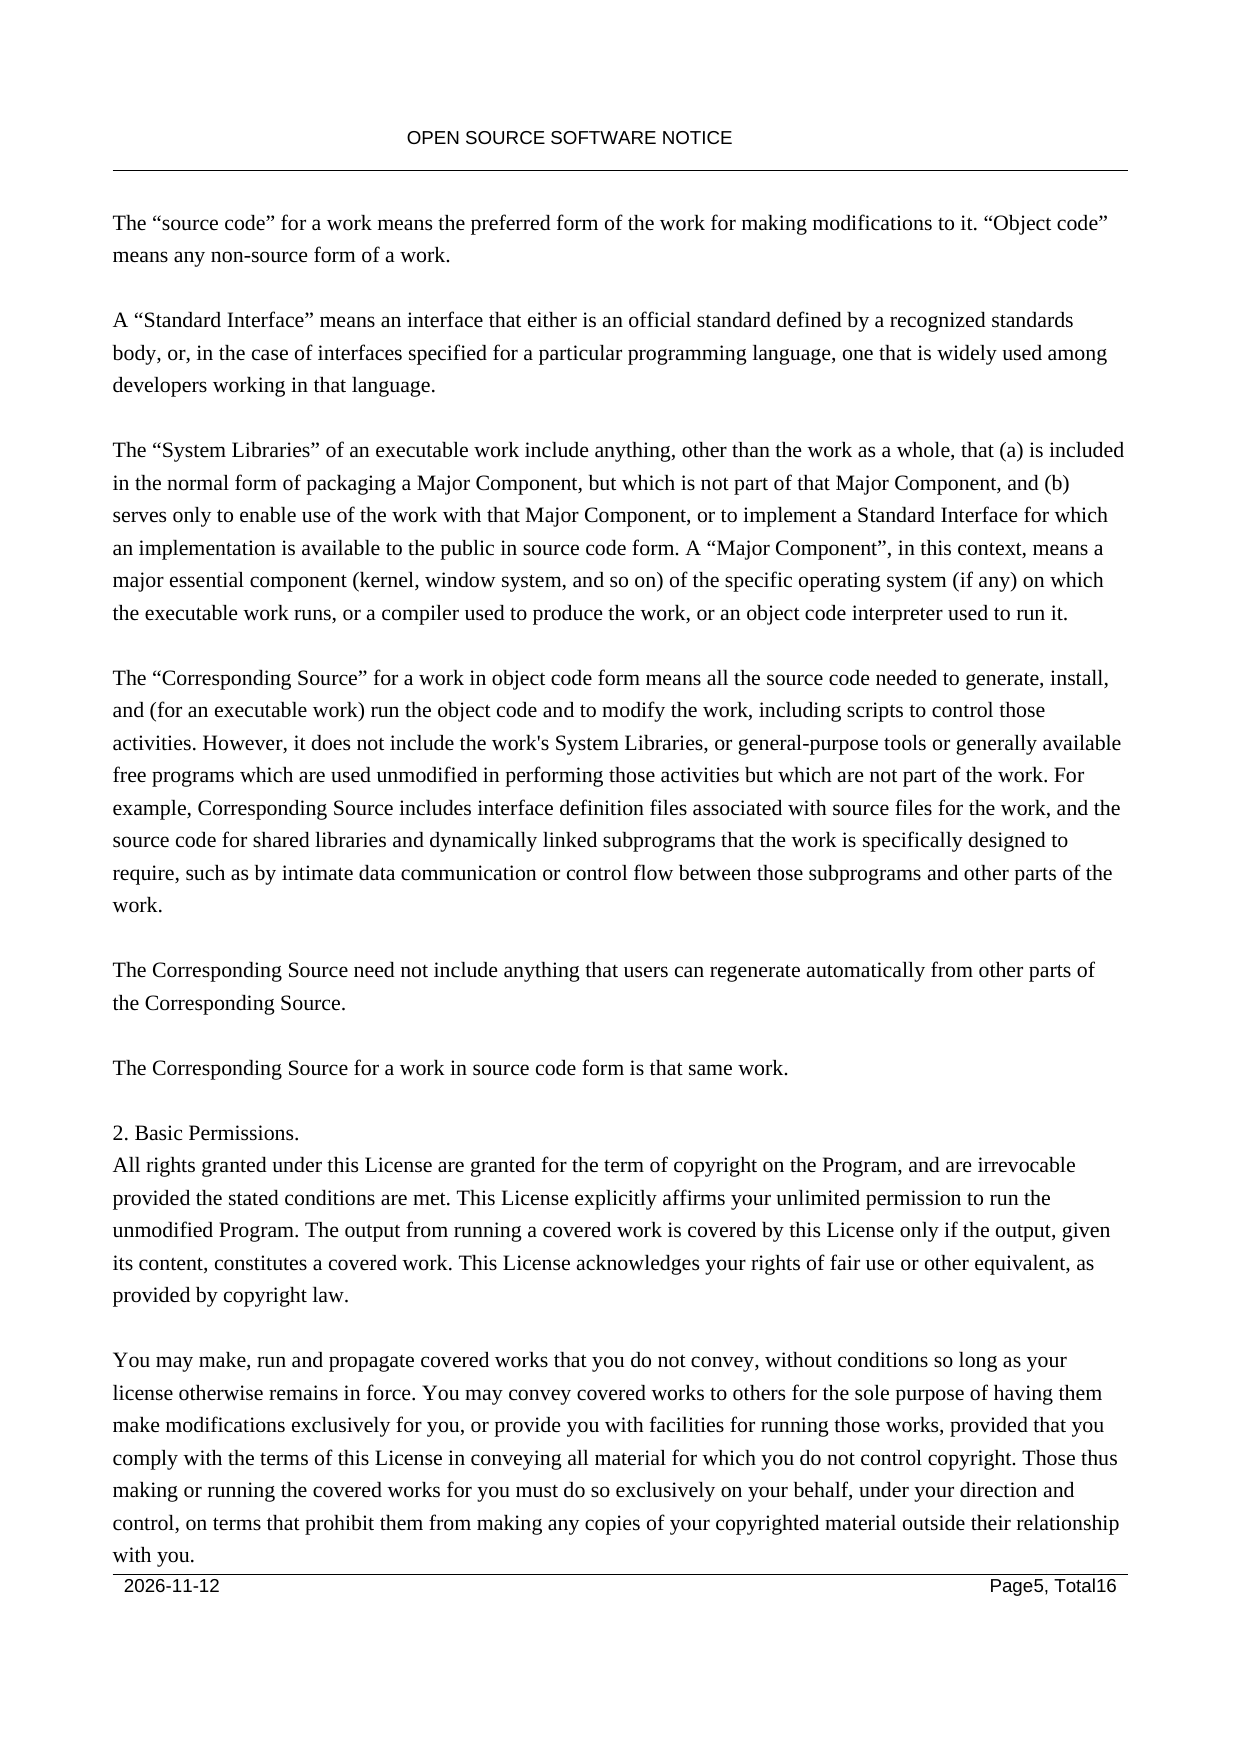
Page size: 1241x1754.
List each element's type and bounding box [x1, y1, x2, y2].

text [112, 206, 1128, 1571]
